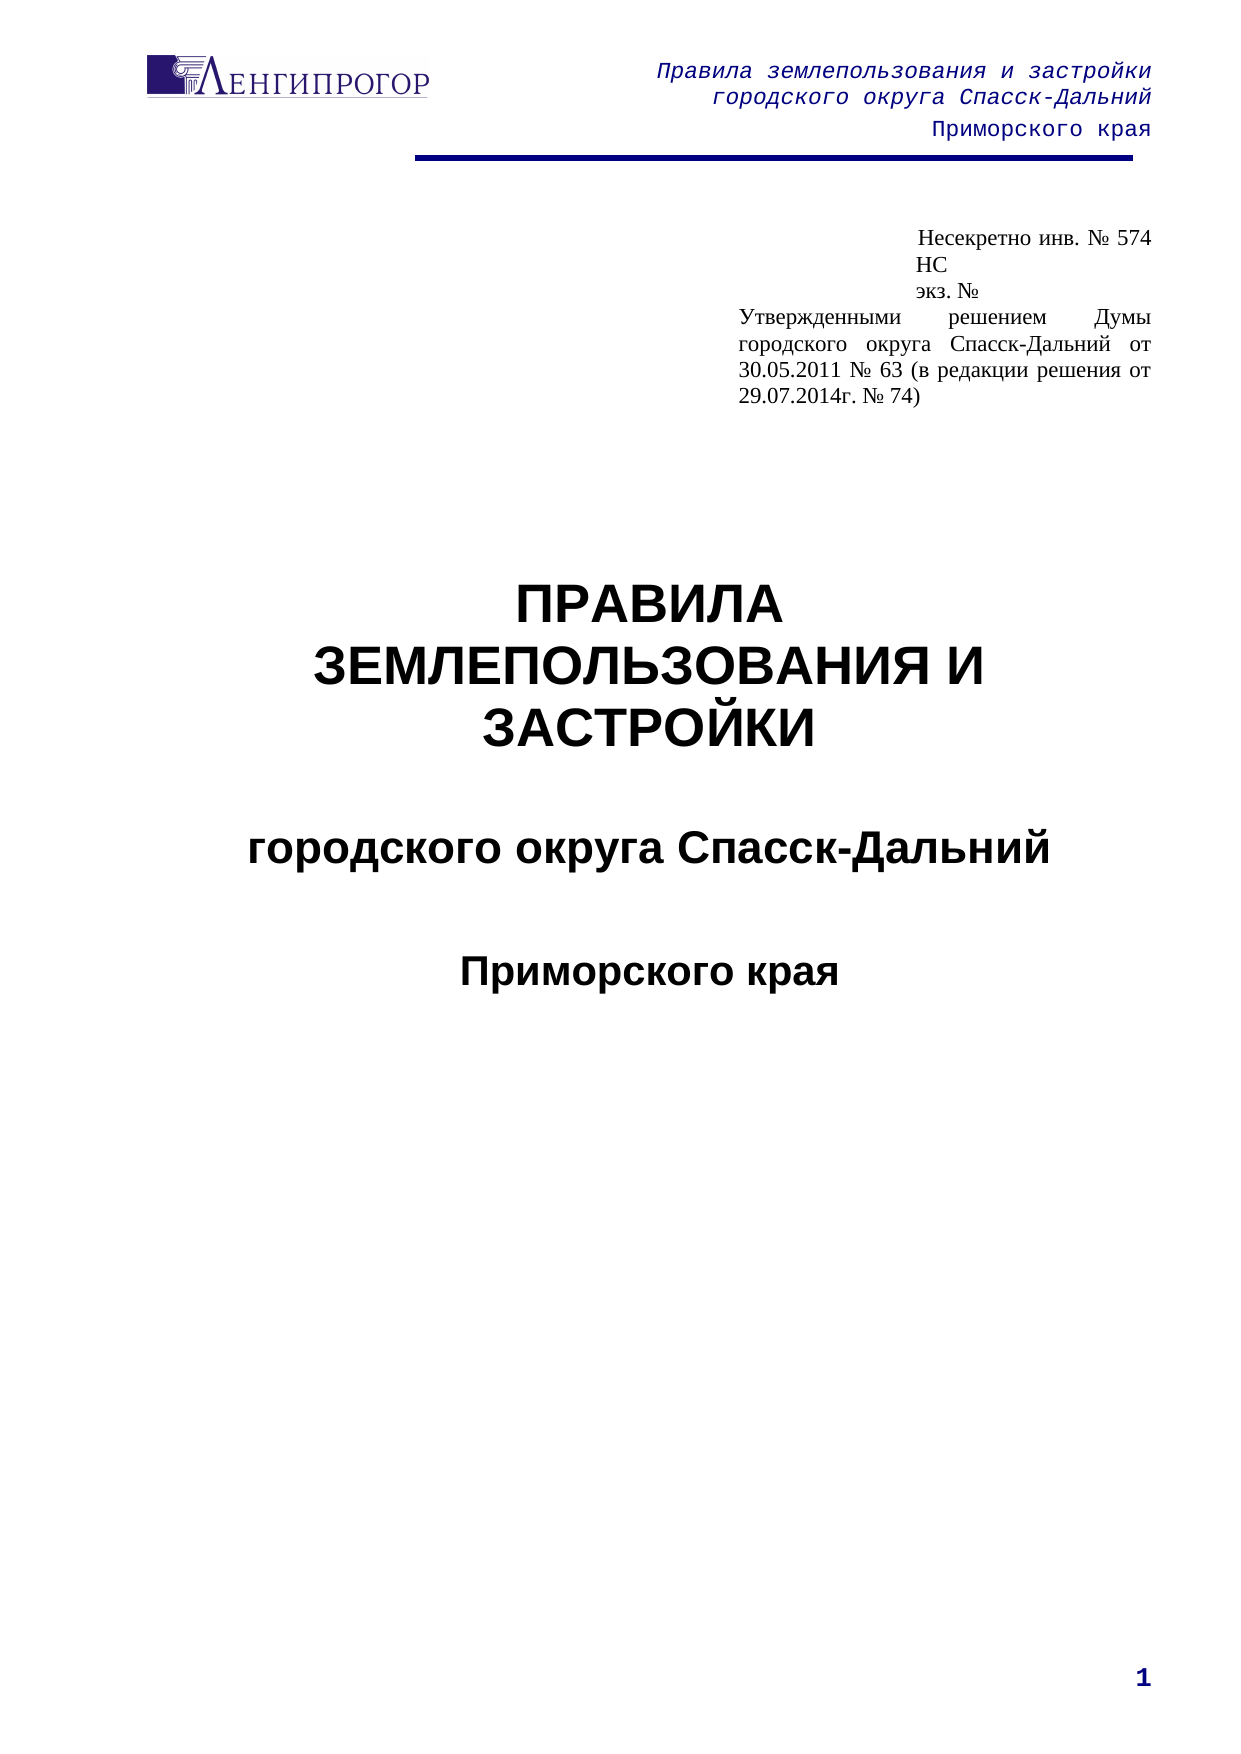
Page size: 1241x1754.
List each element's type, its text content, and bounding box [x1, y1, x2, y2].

picture [147, 55, 429, 98]
text ПРАВИЛА ЗЕМЛЕПОЛЬЗОВАНИЯ И ЗАСТРОЙКИ [148, 571, 1152, 758]
text городского округа Спасск-Дальний [148, 821, 1152, 873]
text Несекретно инв. № 574 НС экз. № [916, 224, 1152, 303]
text Утвержденными решением Думы городского округа Спасск-Дальний от 30.05.2011 № 63 (в редакции решения от 29.07.2014г. № 74) [738, 303, 1152, 409]
text Приморского края [148, 898, 1152, 994]
